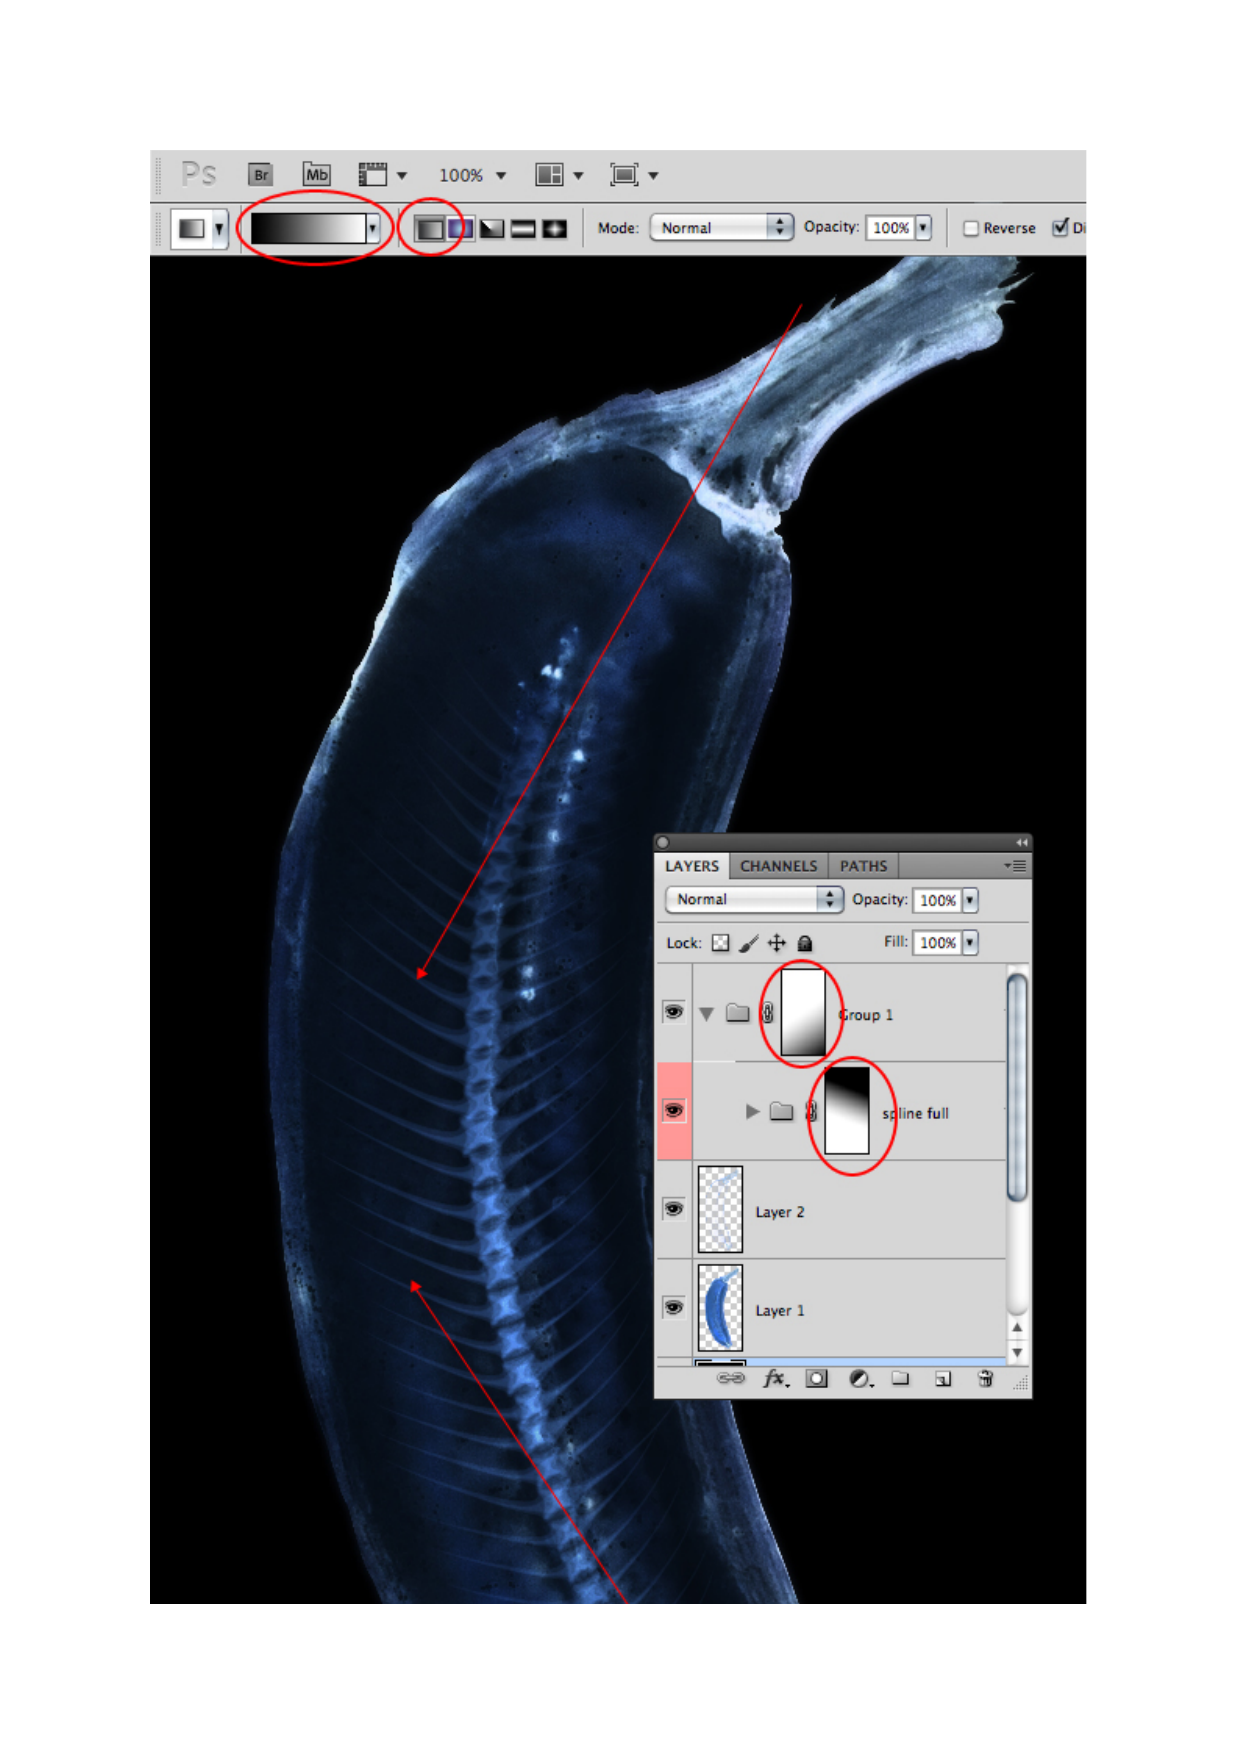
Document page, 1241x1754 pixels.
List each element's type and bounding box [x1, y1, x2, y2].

picture [150, 150, 1087, 1604]
